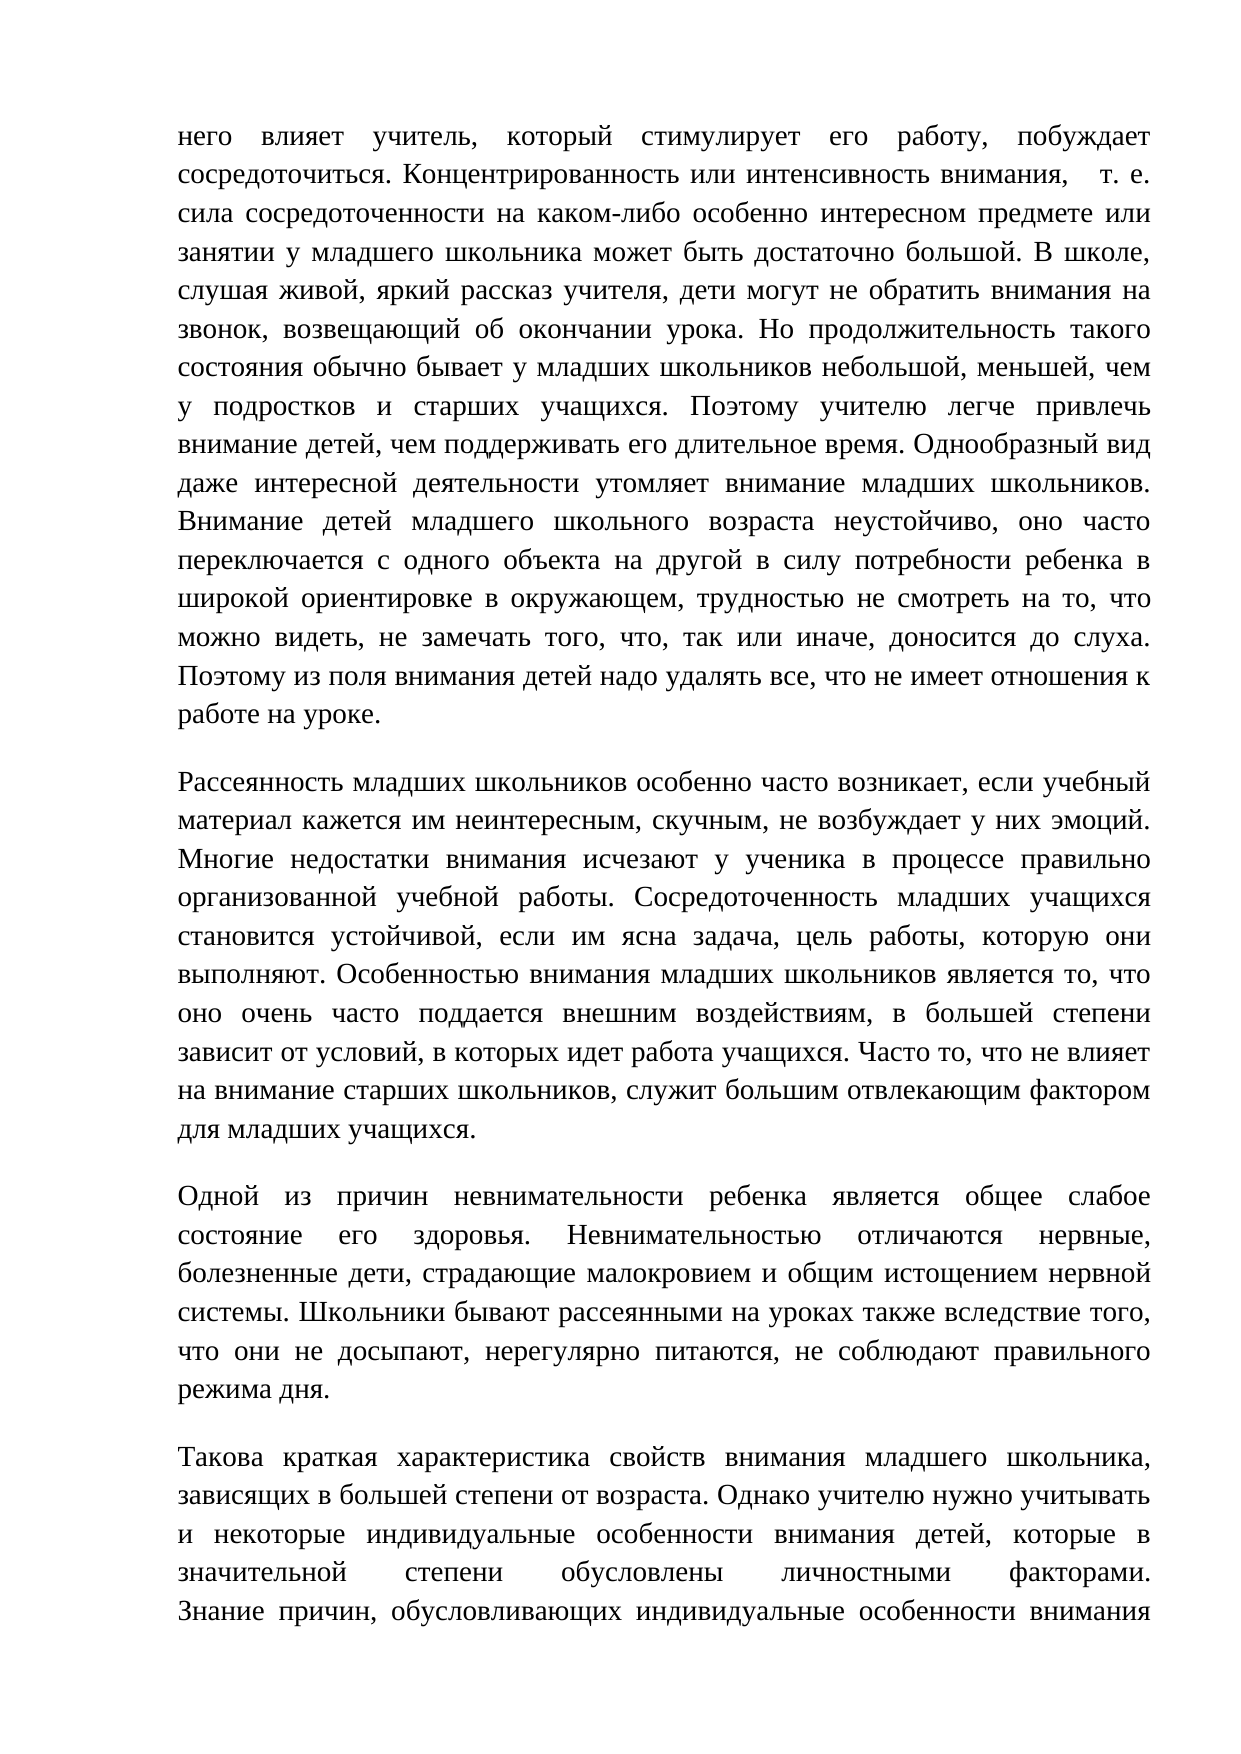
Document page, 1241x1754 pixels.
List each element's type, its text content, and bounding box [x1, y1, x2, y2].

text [177, 118, 1152, 730]
text Рассеянность младших школьников особенно часто возникает, если учебный материал кажется им неинтересным, скучным, не возбуждает у них эмоций. Многие недостатки внимания исчезают у ученика в процессе правильно организованной учебной работы. Сосредоточенность младших учащихся становится устойчивой, если им ясна задача, цель работы, которую они выполняют. Особенностью внимания младших школьников является то, что оно очень часто поддается внешним воздействиям, в большей степени зависит от условий, в которых идет работа учащихся. Часто то, что не влияет на внимание старших школьников, служит большим отвлекающим фактором для младших учащихся. [177, 764, 1152, 1144]
text Одной из причин невнимательности ребенка является общее слабое состояние его здоровья. Невнимательностью отличаются нервные, болезненные дети, страдающие малокровием и общим истощением нервной системы. Школьники бывают рассеянными на уроках также вследствие того, что они не досыпают, нерегулярно питаются, не соблюдают правильного режима дня. [177, 1178, 1152, 1405]
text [177, 1439, 1152, 1627]
